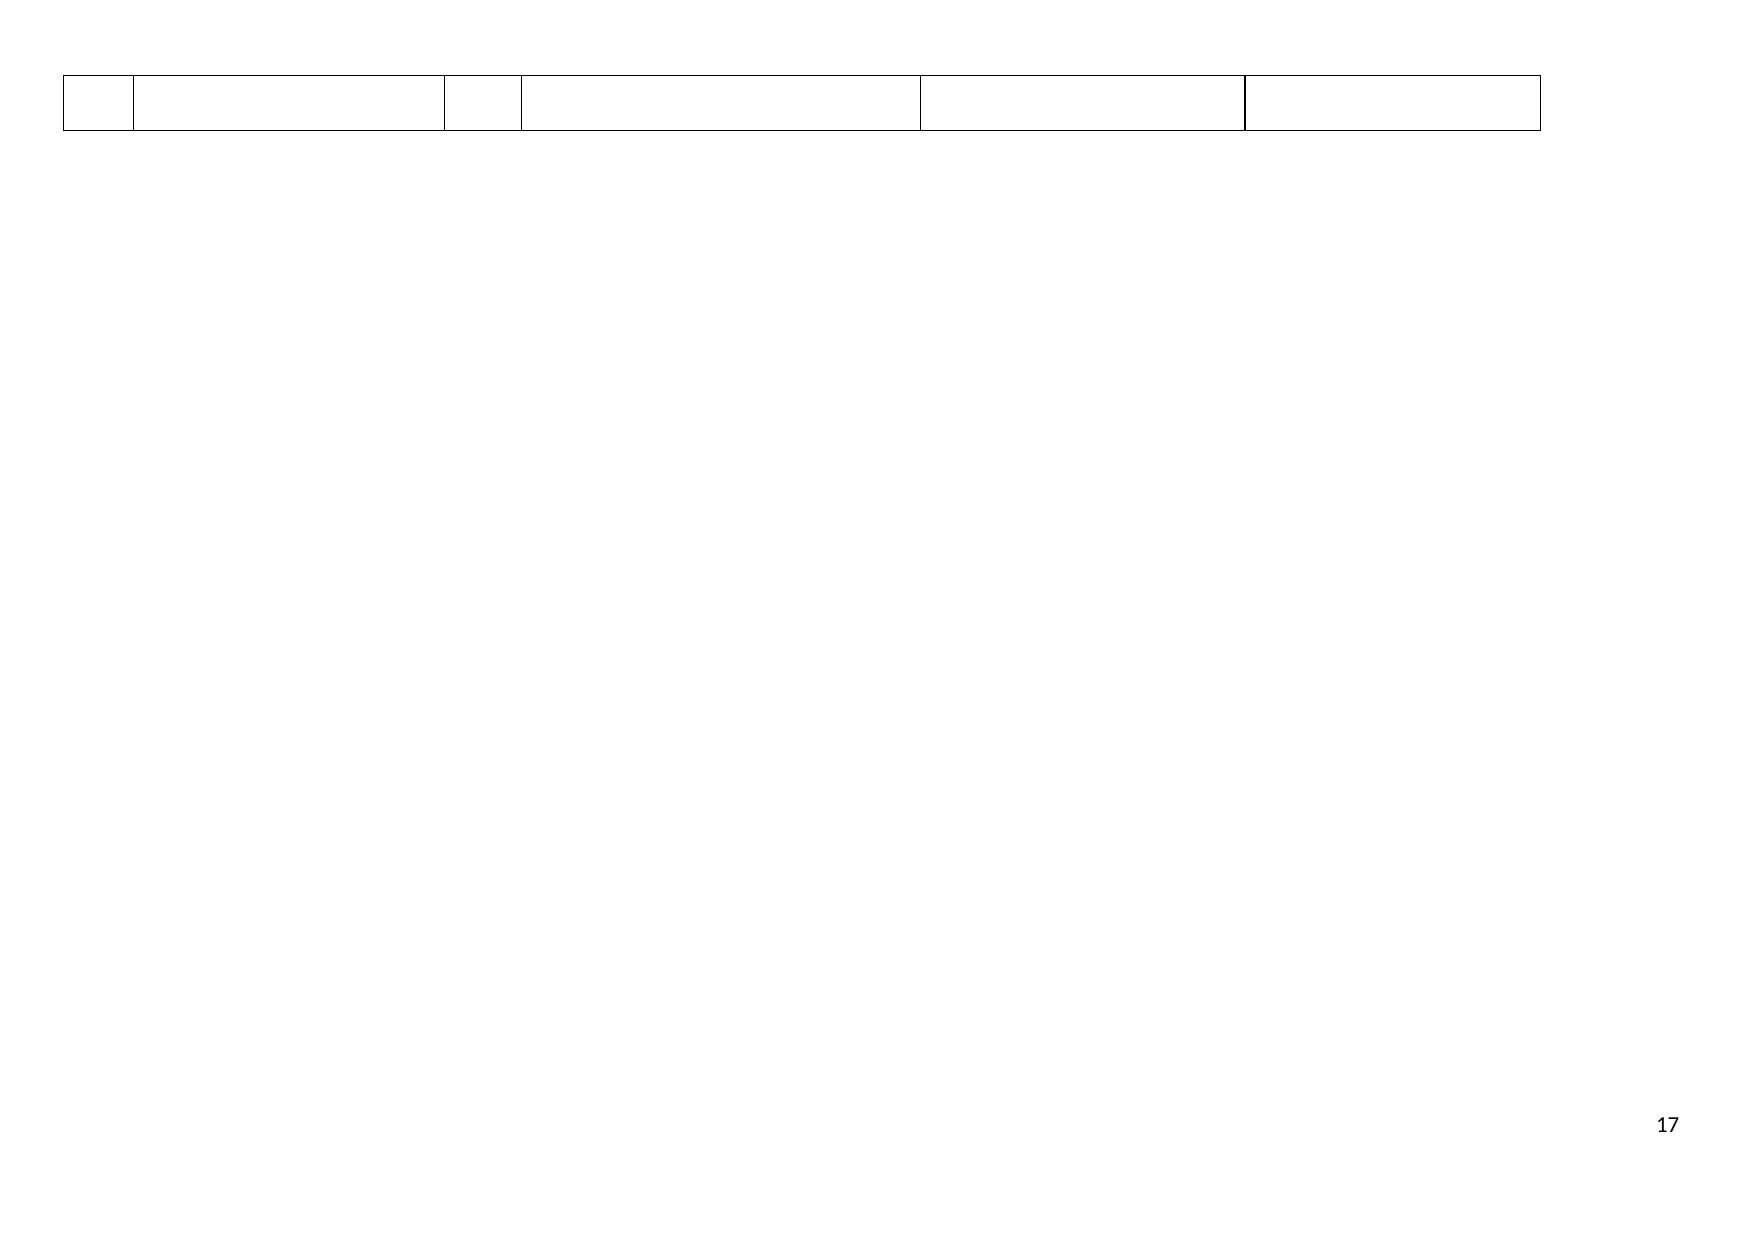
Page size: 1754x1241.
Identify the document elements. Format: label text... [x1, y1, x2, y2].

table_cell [134, 76, 444, 130]
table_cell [921, 76, 1244, 130]
table_cell 10 [64, 76, 133, 130]
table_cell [1246, 76, 1540, 130]
table_cell 1 [445, 76, 521, 130]
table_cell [522, 76, 920, 130]
